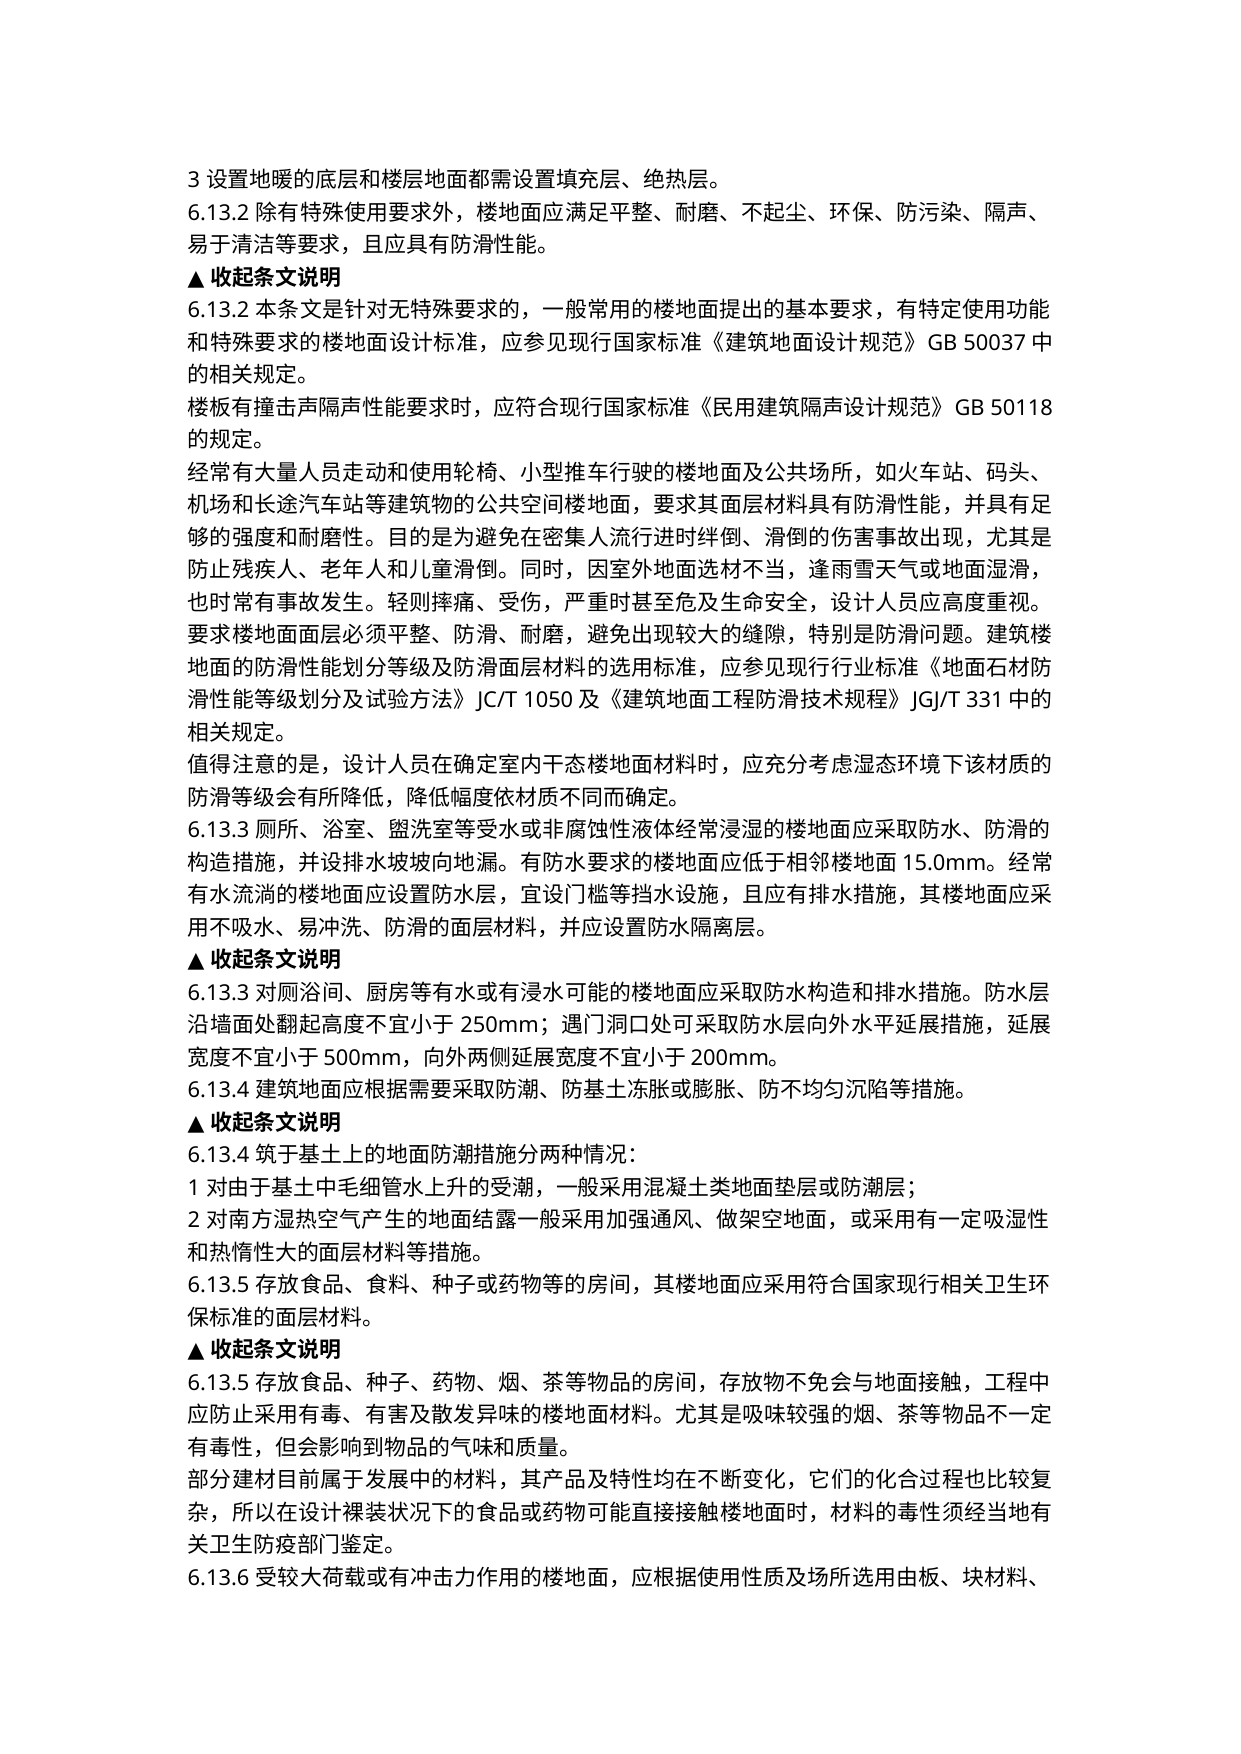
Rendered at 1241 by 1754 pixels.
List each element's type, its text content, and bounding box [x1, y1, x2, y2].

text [187, 1559, 1053, 1592]
text 6.13.4 建筑地面应根据需要采取防潮、防基土冻胀或膨胀、防不均匀沉陷等措施。 ▲ 收起条文说明 6.13.4 筑于基土上的地面防潮措施分两种情况： 1 对由于基土中毛细管水上升的受潮，一般采用混凝土类地面垫层或防潮层； 2 对南方湿热空气产生的地面结露一般采用加强通风、做架空地面，或采用有一定吸湿性和热惰性大的面层材料等措施。 [187, 1072, 1053, 1267]
text 6.13.3 厕所、浴室、盥洗室等受水或非腐蚀性液体经常浸湿的楼地面应采取防水、防滑的构造措施，并设排水坡坡向地漏。有防水要求的楼地面应低于相邻楼地面15.0mm。经常有水流淌的楼地面应设置防水层，宜设门槛等挡水设施，且应有排水措施，其楼地面应采用不吸水、易冲洗、防滑的面层材料，并应设置防水隔离层。 ▲ 收起条文说明 6.13.3 对厕浴间、厨房等有水或有浸水可能的楼地面应采取防水构造和排水措施。防水层沿墙面处翻起高度不宜小于250mm；遇门洞口处可采取防水层向外水平延展措施，延展宽度不宜小于500mm，向外两侧延展宽度不宜小于200mm。 [187, 812, 1053, 1072]
text 6.13.2 除有特殊使用要求外，楼地面应满足平整、耐磨、不起尘、环保、防污染、隔声、易于清洁等要求，且应具有防滑性能。 ▲ 收起条文说明 6.13.2 本条文是针对无特殊要求的，一般常用的楼地面提出的基本要求，有特定使用功能和特殊要求的楼地面设计标准，应参见现行国家标准《建筑地面设计规范》GB 50037中的相关规定。 楼板有撞击声隔声性能要求时，应符合现行国家标准《民用建筑隔声设计规范》GB 50118的规定。 经常有大量人员走动和使用轮椅、小型推车行驶的楼地面及公共场所，如火车站、码头、机场和长途汽车站等建筑物的公共空间楼地面，要求其面层材料具有防滑性能，并具有足够的强度和耐磨性。目的是为避免在密集人流行进时绊倒、滑倒的伤害事故出现，尤其是防止残疾人、老年人和儿童滑倒。同时，因室外地面选材不当，逢雨雪天气或地面湿滑，也时常有事故发生。轻则摔痛、受伤，严重时甚至危及生命安全，设计人员应高度重视。要求楼地面面层必须平整、防滑、耐磨，避免出现较大的缝隙，特别是防滑问题。建筑楼地面的防滑性能划分等级及防滑面层材料的选用标准，应参见现行行业标准《地面石材防滑性能等级划分及试验方法》JC/T 1050及《建筑地面工程防滑技术规程》JGJ/T 331中的相关规定。 值得注意的是，设计人员在确定室内干态楼地面材料时，应充分考虑湿态环境下该材质的防滑等级会有所降低，降低幅度依材质不同而确定。 [187, 194, 1053, 812]
text 6.13.5 存放食品、食料、种子或药物等的房间，其楼地面应采用符合国家现行相关卫生环保标准的面层材料。 ▲ 收起条文说明 6.13.5 存放食品、种子、药物、烟、茶等物品的房间，存放物不免会与地面接触，工程中应防止采用有毒、有害及散发异味的楼地面材料。尤其是吸味较强的烟、茶等物品不一定有毒性，但会影响到物品的气味和质量。 部分建材目前属于发展中的材料，其产品及特性均在不断变化，它们的化合过程也比较复杂，所以在设计裸装状况下的食品或药物可能直接接触楼地面时，材料的毒性须经当地有关卫生防疫部门鉴定。 [187, 1267, 1053, 1559]
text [187, 162, 1053, 194]
